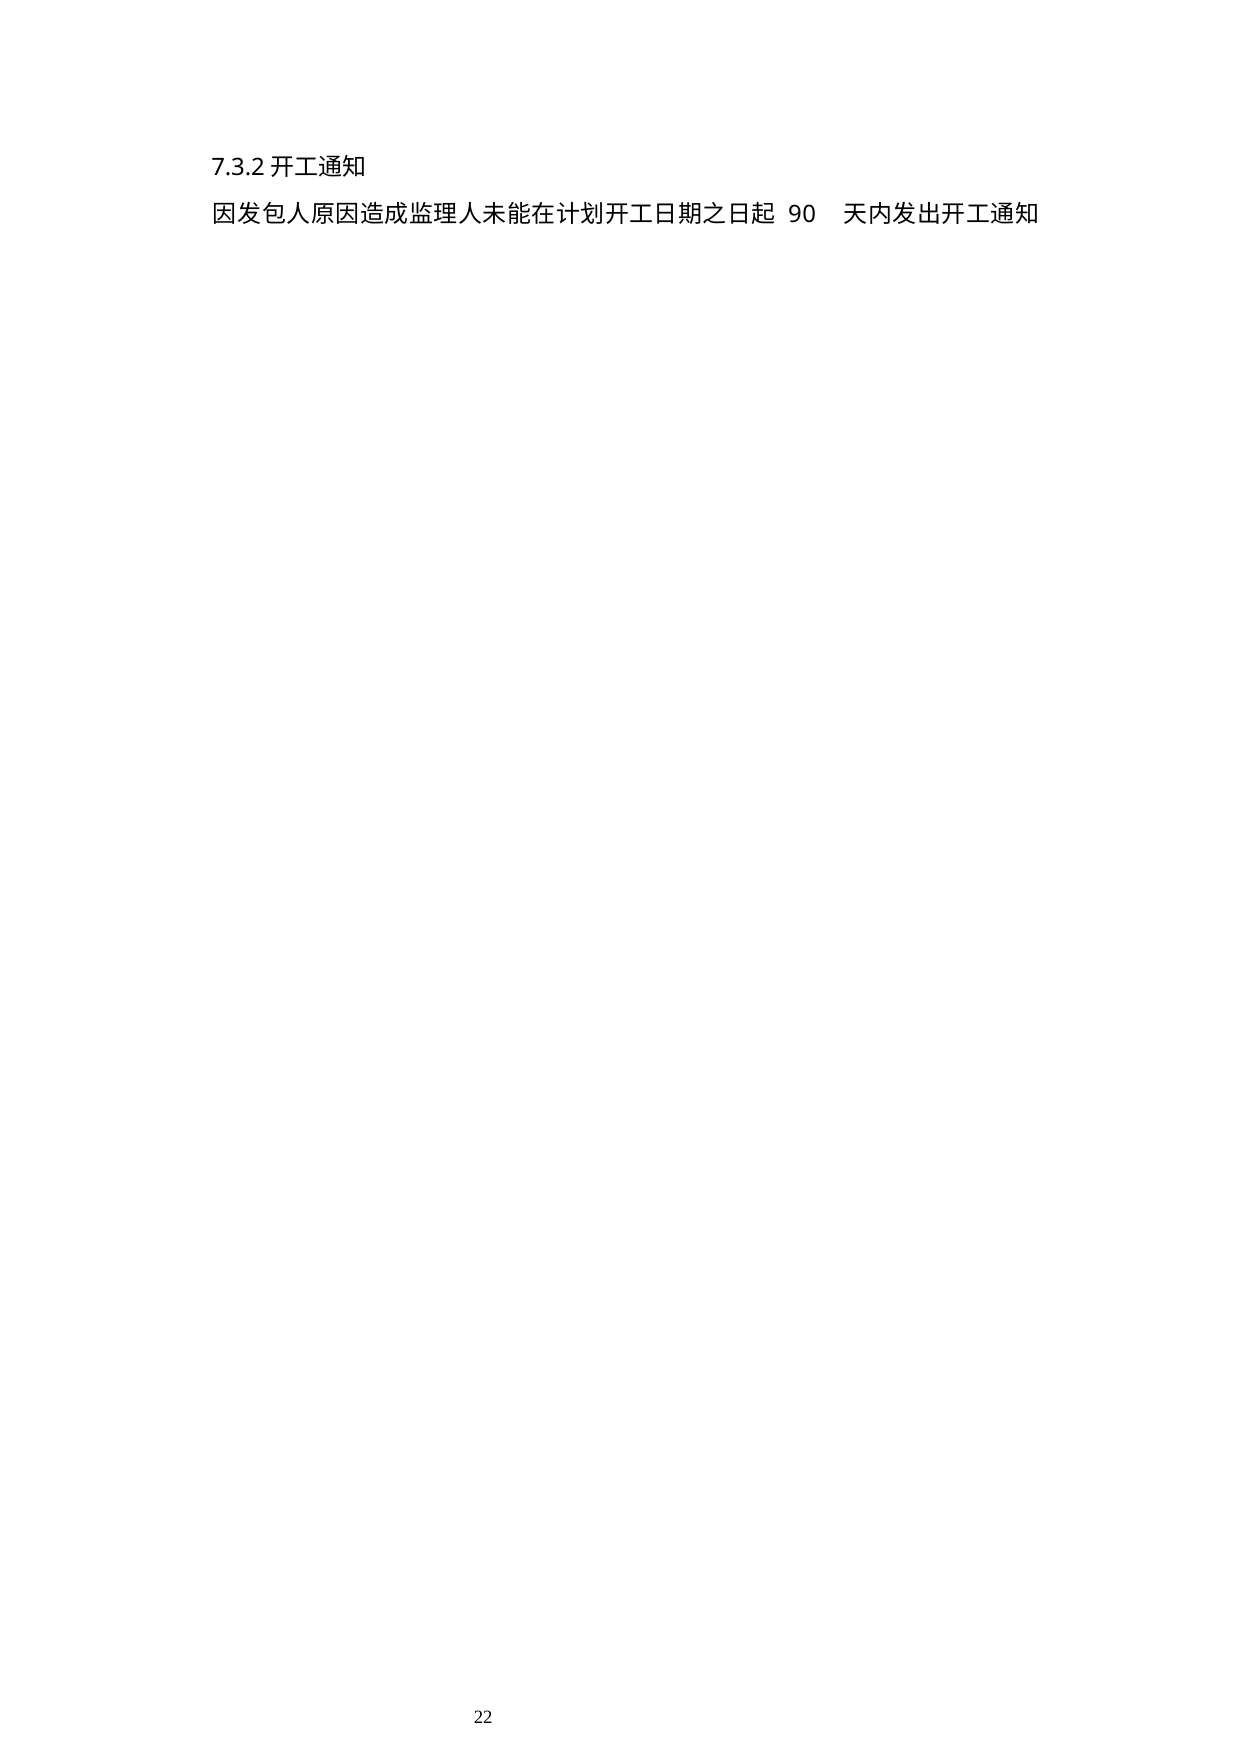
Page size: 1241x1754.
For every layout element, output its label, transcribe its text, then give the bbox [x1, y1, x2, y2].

text 因发包人原因造成监理人未能在计划开工日期之日起 90 天内发出开工通知 [160, 196, 1087, 229]
text 7.3.2 开工通知 [211, 149, 1087, 182]
